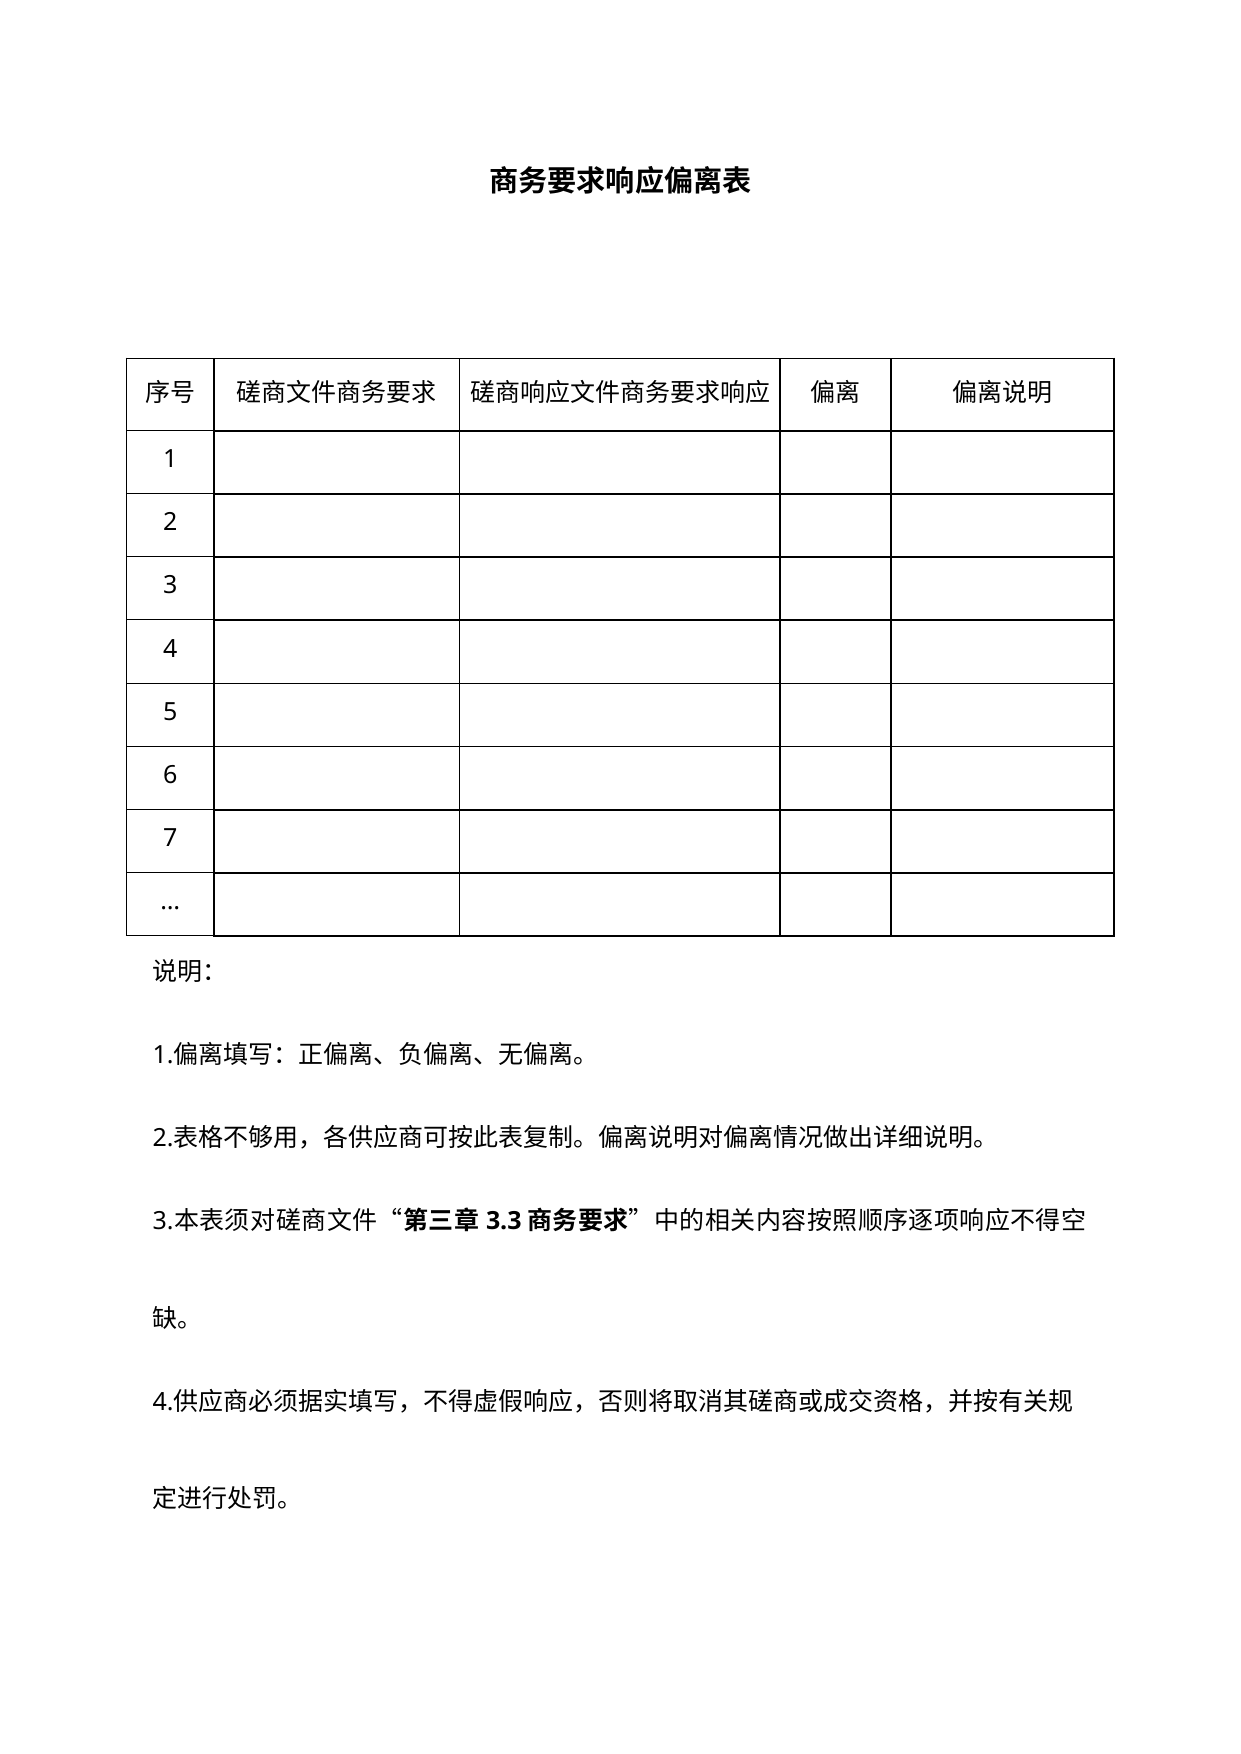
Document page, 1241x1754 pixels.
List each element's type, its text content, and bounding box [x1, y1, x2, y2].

table_cell [781, 621, 890, 683]
table_cell [460, 747, 779, 809]
table_cell [215, 621, 459, 683]
table_cell [781, 495, 890, 556]
table_cell [460, 874, 779, 935]
text 4.供应商必须据实填写，不得虚假响应，否则将取消其磋商或成交资格，并按有关规定进行处罚。 [152, 1367, 1088, 1529]
text 3.本表须对磋商文件“第三章 3.3商务要求”中的相关内容按照顺序逐项响应不得空缺。 [152, 1186, 1088, 1349]
table_cell [215, 432, 459, 493]
table_cell 1 [127, 431, 213, 493]
table_cell [892, 495, 1113, 556]
table_cell [460, 495, 779, 556]
text 2.表格不够用，各供应商可按此表复制。偏离说明对偏离情况做出详细说明。 [152, 1103, 1088, 1168]
table_cell [892, 558, 1113, 619]
table_cell [892, 811, 1113, 872]
table_cell [781, 432, 890, 493]
table_cell 6 [127, 747, 213, 809]
table_cell [460, 684, 779, 746]
table_cell 2 [127, 494, 213, 556]
table_cell [460, 621, 779, 683]
table_cell [215, 558, 459, 619]
table_cell [892, 621, 1113, 683]
table_cell [215, 874, 459, 935]
table_header 偏离说明 [892, 359, 1113, 430]
table_cell 5 [127, 684, 213, 746]
table_cell [781, 747, 890, 809]
table_cell 7 [127, 810, 213, 872]
table_header 偏离 [781, 359, 890, 430]
table_cell [892, 684, 1113, 746]
table_cell [460, 811, 779, 872]
table_cell … [127, 873, 213, 935]
text 商务要求响应偏离表 [152, 146, 1088, 211]
table_header 磋商文件商务要求 [215, 359, 459, 430]
table_cell [892, 874, 1113, 935]
table_cell [215, 747, 459, 809]
text 1.偏离填写：正偏离、负偏离、无偏离。 [152, 1020, 1088, 1085]
table_cell [460, 432, 779, 493]
table_cell [892, 747, 1113, 809]
table_cell [215, 495, 459, 556]
table_cell [781, 684, 890, 746]
table_cell [215, 684, 459, 746]
table_header 序号 [127, 359, 213, 430]
table_cell [892, 432, 1113, 493]
table_cell [215, 811, 459, 872]
table_cell [460, 558, 779, 619]
table_cell [781, 874, 890, 935]
table_cell 3 [127, 557, 213, 619]
table_header 磋商响应文件商务要求响应 [460, 359, 779, 430]
text 说明： [152, 937, 1088, 1002]
table_cell [781, 558, 890, 619]
table_cell 4 [127, 620, 213, 683]
table_cell [781, 811, 890, 872]
